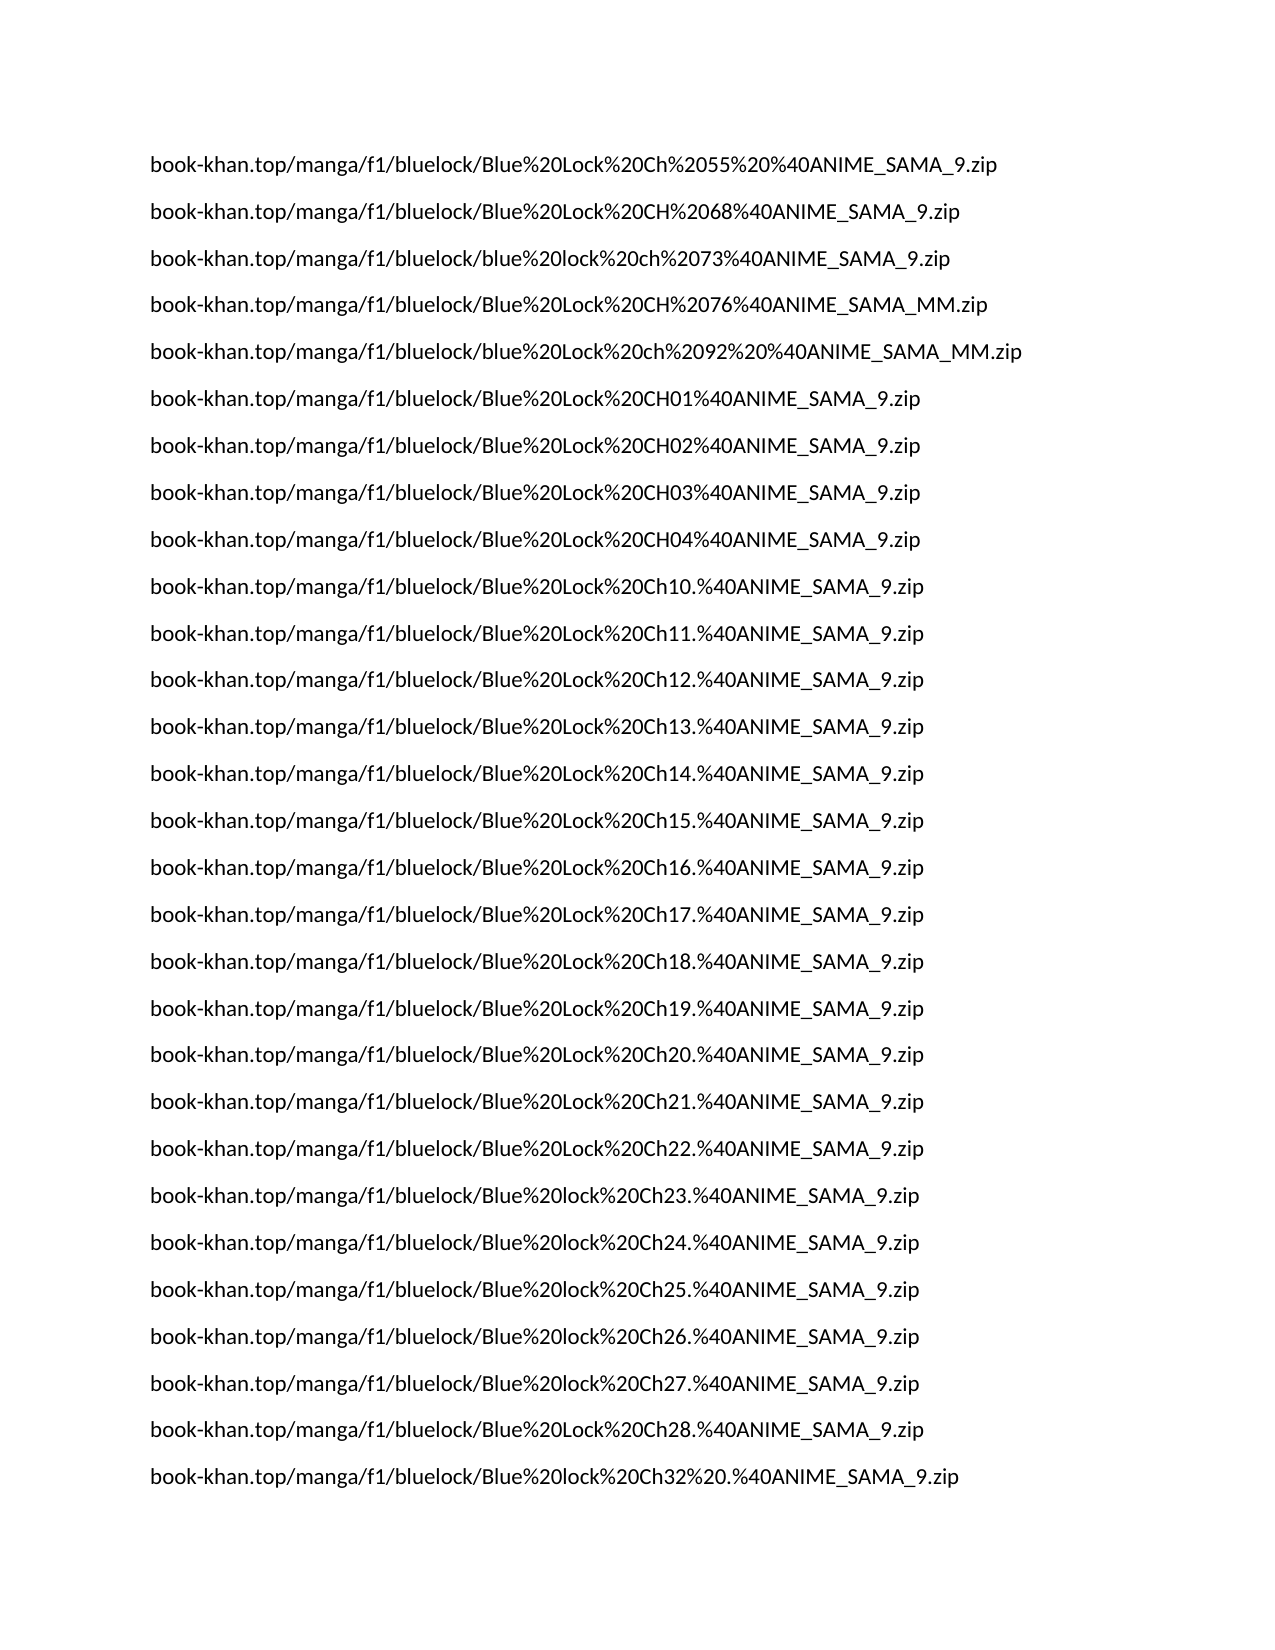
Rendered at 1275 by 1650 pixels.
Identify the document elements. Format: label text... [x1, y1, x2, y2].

text book-khan.top/manga/f1/bluelock/Blue%20Lock%20Ch%2055%20%40ANIME_SAMA_9.zip [150, 150, 1125, 178]
text book-khan.top/manga/f1/bluelock/Blue%20Lock%20Ch11.%40ANIME_SAMA_9.zip [150, 619, 1125, 647]
text book-khan.top/manga/f1/bluelock/Blue%20Lock%20CH02%40ANIME_SAMA_9.zip [150, 431, 1125, 459]
text book-khan.top/manga/f1/bluelock/Blue%20Lock%20Ch13.%40ANIME_SAMA_9.zip [150, 712, 1125, 741]
text book-khan.top/manga/f1/bluelock/Blue%20Lock%20Ch21.%40ANIME_SAMA_9.zip [150, 1087, 1125, 1116]
text book-khan.top/manga/f1/bluelock/Blue%20Lock%20Ch18.%40ANIME_SAMA_9.zip [150, 947, 1125, 975]
text book-khan.top/manga/f1/bluelock/Blue%20Lock%20Ch16.%40ANIME_SAMA_9.zip [150, 853, 1125, 881]
text book-khan.top/manga/f1/bluelock/Blue%20Lock%20Ch22.%40ANIME_SAMA_9.zip [150, 1134, 1125, 1162]
text book-khan.top/manga/f1/bluelock/Blue%20Lock%20CH04%40ANIME_SAMA_9.zip [150, 525, 1125, 553]
text book-khan.top/manga/f1/bluelock/Blue%20Lock%20CH01%40ANIME_SAMA_9.zip [150, 384, 1125, 412]
text book-khan.top/manga/f1/bluelock/Blue%20Lock%20Ch14.%40ANIME_SAMA_9.zip [150, 759, 1125, 787]
text book-khan.top/manga/f1/bluelock/blue%20lock%20ch%2073%40ANIME_SAMA_9.zip [150, 244, 1125, 272]
text book-khan.top/manga/f1/bluelock/Blue%20Lock%20CH03%40ANIME_SAMA_9.zip [150, 478, 1125, 506]
text book-khan.top/manga/f1/bluelock/Blue%20Lock%20Ch28.%40ANIME_SAMA_9.zip [150, 1416, 1125, 1444]
text book-khan.top/manga/f1/bluelock/Blue%20lock%20Ch27.%40ANIME_SAMA_9.zip [150, 1369, 1125, 1397]
text book-khan.top/manga/f1/bluelock/Blue%20Lock%20Ch15.%40ANIME_SAMA_9.zip [150, 806, 1125, 834]
text book-khan.top/manga/f1/bluelock/Blue%20Lock%20Ch17.%40ANIME_SAMA_9.zip [150, 900, 1125, 928]
text book-khan.top/manga/f1/bluelock/Blue%20lock%20Ch23.%40ANIME_SAMA_9.zip [150, 1181, 1125, 1209]
text book-khan.top/manga/f1/bluelock/Blue%20Lock%20CH%2068%40ANIME_SAMA_9.zip [150, 197, 1125, 225]
text book-khan.top/manga/f1/bluelock/Blue%20lock%20Ch32%20.%40ANIME_SAMA_9.zip [150, 1462, 1125, 1491]
text book-khan.top/manga/f1/bluelock/Blue%20Lock%20CH%2076%40ANIME_SAMA_MM.zip [150, 291, 1125, 319]
text book-khan.top/manga/f1/bluelock/Blue%20Lock%20Ch12.%40ANIME_SAMA_9.zip [150, 666, 1125, 694]
text book-khan.top/manga/f1/bluelock/Blue%20lock%20Ch25.%40ANIME_SAMA_9.zip [150, 1275, 1125, 1303]
text book-khan.top/manga/f1/bluelock/Blue%20lock%20Ch24.%40ANIME_SAMA_9.zip [150, 1228, 1125, 1256]
text book-khan.top/manga/f1/bluelock/Blue%20Lock%20Ch19.%40ANIME_SAMA_9.zip [150, 994, 1125, 1022]
text book-khan.top/manga/f1/bluelock/Blue%20lock%20Ch26.%40ANIME_SAMA_9.zip [150, 1322, 1125, 1350]
text book-khan.top/manga/f1/bluelock/blue%20Lock%20ch%2092%20%40ANIME_SAMA_MM.zip [150, 337, 1125, 366]
text book-khan.top/manga/f1/bluelock/Blue%20Lock%20Ch20.%40ANIME_SAMA_9.zip [150, 1041, 1125, 1069]
text book-khan.top/manga/f1/bluelock/Blue%20Lock%20Ch10.%40ANIME_SAMA_9.zip [150, 572, 1125, 600]
